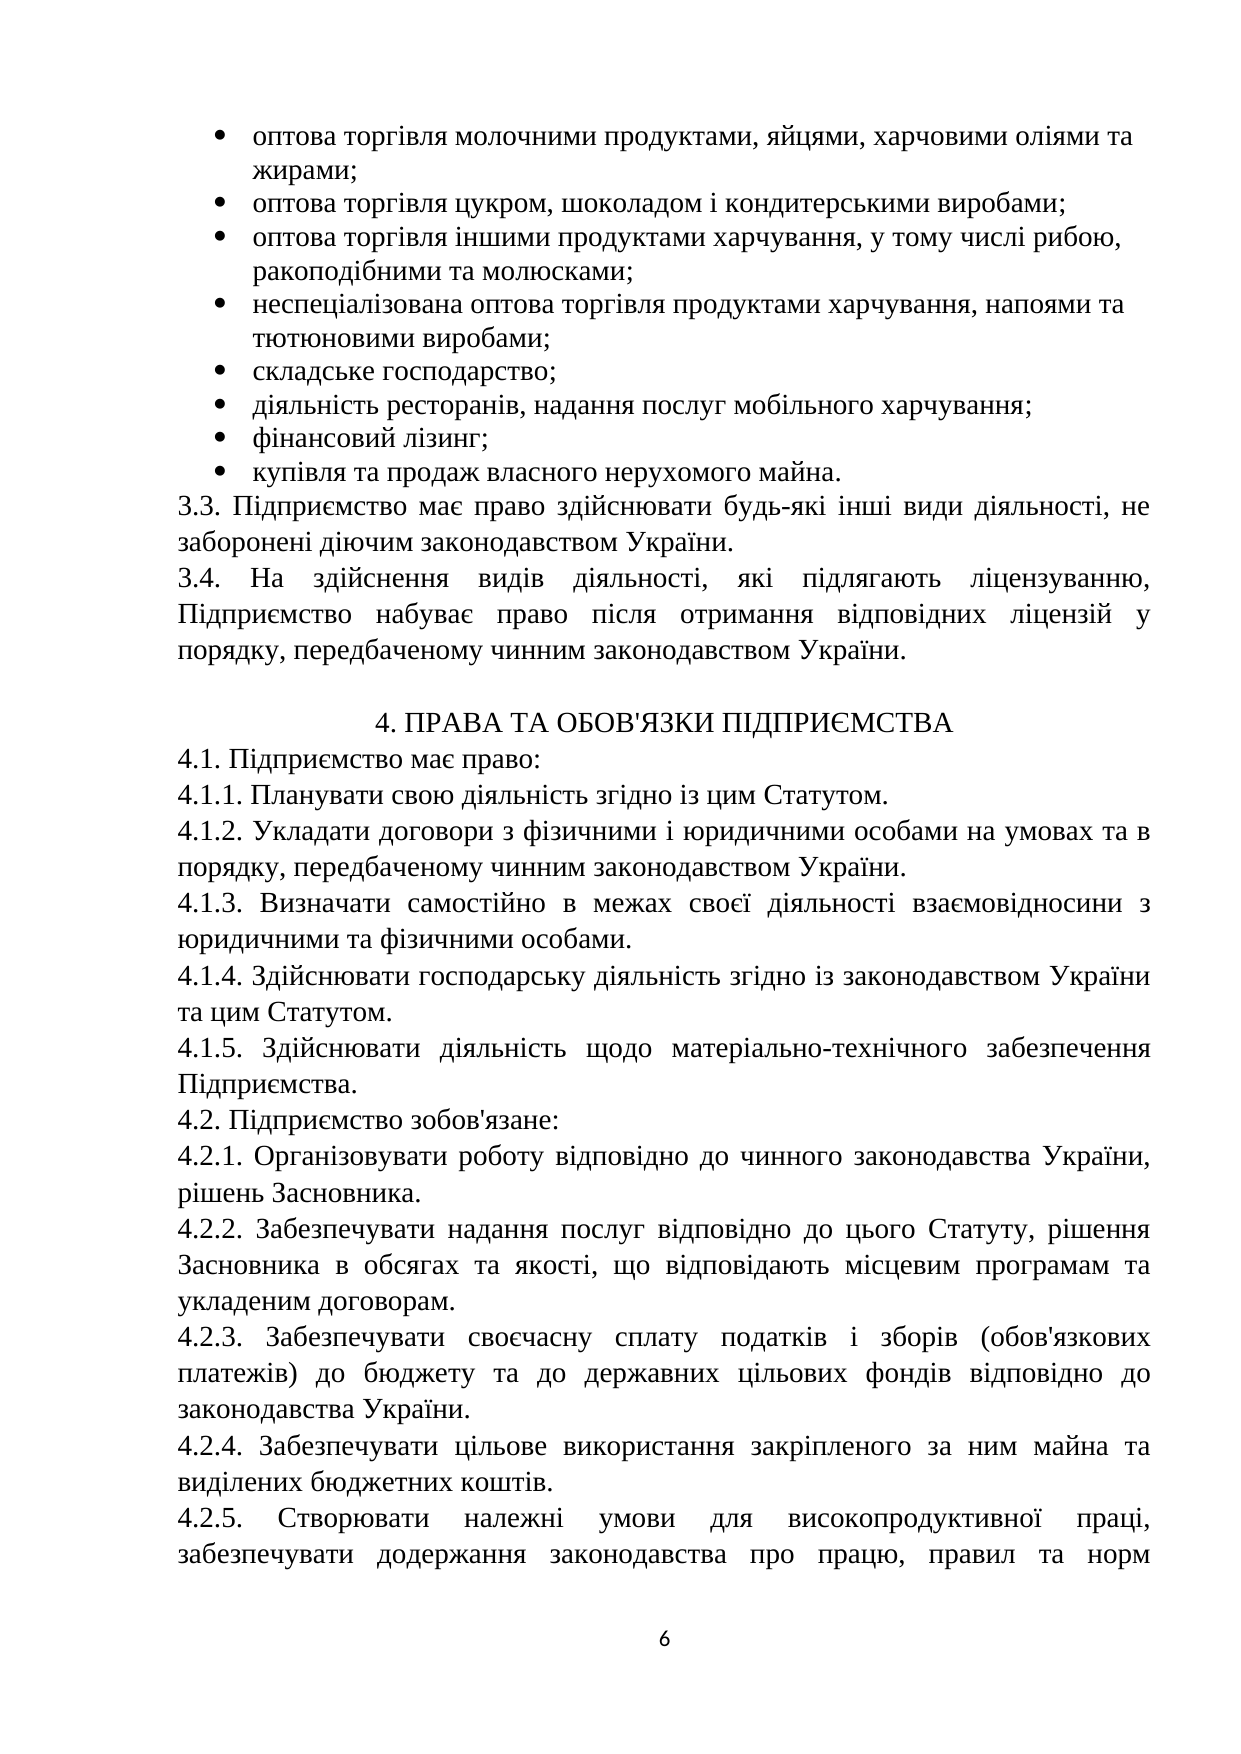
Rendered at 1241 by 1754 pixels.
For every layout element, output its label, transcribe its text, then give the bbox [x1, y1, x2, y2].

list 4.2.1. Організовувати роботу відповідно до чинного законодавства України, рішень Засновника. [177, 1138, 1152, 1208]
list 4.2.4. Забезпечувати цільове використання закріпленого за ним майна та виділених бюджетних коштів. [177, 1428, 1152, 1497]
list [177, 1500, 1152, 1570]
list оптова торгівля цукром, шоколадом і кондитерськими виробами; [215, 185, 1152, 219]
list 4.1.5. Здійснювати діяльність щодо матеріально-технічного забезпечення Підприємства. [177, 1030, 1152, 1100]
list 4.1.3. Визначати самостійно в межах своєї діяльності взаємовідносини з юридичними та фізичними особами. [177, 886, 1152, 955]
list купівля та продаж власного нерухомого майна. [215, 454, 1152, 488]
list складське господарство; [215, 353, 1152, 387]
list неспеціалізована оптова торгівля продуктами харчування, напоями та тютюновими виробами; [215, 286, 1152, 353]
list 4.2. Підприємство зобов'язане: [177, 1102, 1152, 1136]
list 4.2.2. Забезпечувати надання послуг відповідно до цього Статуту, рішення Засновника в обсягах та якості, що відповідають місцевим програмам та укладеним договорам. [177, 1211, 1152, 1317]
list 4.1.1. Планувати свою діяльність згідно із цим Статутом. [177, 777, 1152, 811]
list 4.1.2. Укладати договори з фізичними і юридичними особами на умовах та в порядку, передбаченому чинним законодавством України. [177, 813, 1152, 883]
list 4.1. Підприємство має право: [177, 741, 1152, 774]
list 4. ПРАВА ТА ОБОВ'ЯЗКИ ПІДПРИЄМСТВА [177, 705, 1152, 738]
list фінансовий лізинг; [215, 421, 1152, 454]
list 4.2.3. Забезпечувати своєчасну сплату податків і зборів (обов'язкових платежів) до бюджету та до державних цільових фондів відповідно до законодавства України. [177, 1319, 1152, 1425]
list 3.3. Підприємство має право здійснювати будь-які інші види діяльності, не заборонені діючим законодавством України. [177, 488, 1152, 558]
list 4.1.4. Здійснювати господарську діяльність згідно із законодавством України та цим Статутом. [177, 958, 1152, 1027]
list діяльність ресторанів, надання послуг мобільного харчування; [215, 387, 1152, 421]
list 3.4. На здійснення видів діяльності, які підлягають ліцензуванню, Підприємство набуває право після отримання відповідних ліцензій у порядку, передбаченому чинним законодавством України. [177, 560, 1152, 666]
list оптова торгівля іншими продуктами харчування, у тому числі рибою, ракоподібними та молюсками; [215, 219, 1152, 286]
list оптова торгівля молочними продуктами, яйцями, харчовими оліями та жирами; [215, 118, 1152, 185]
